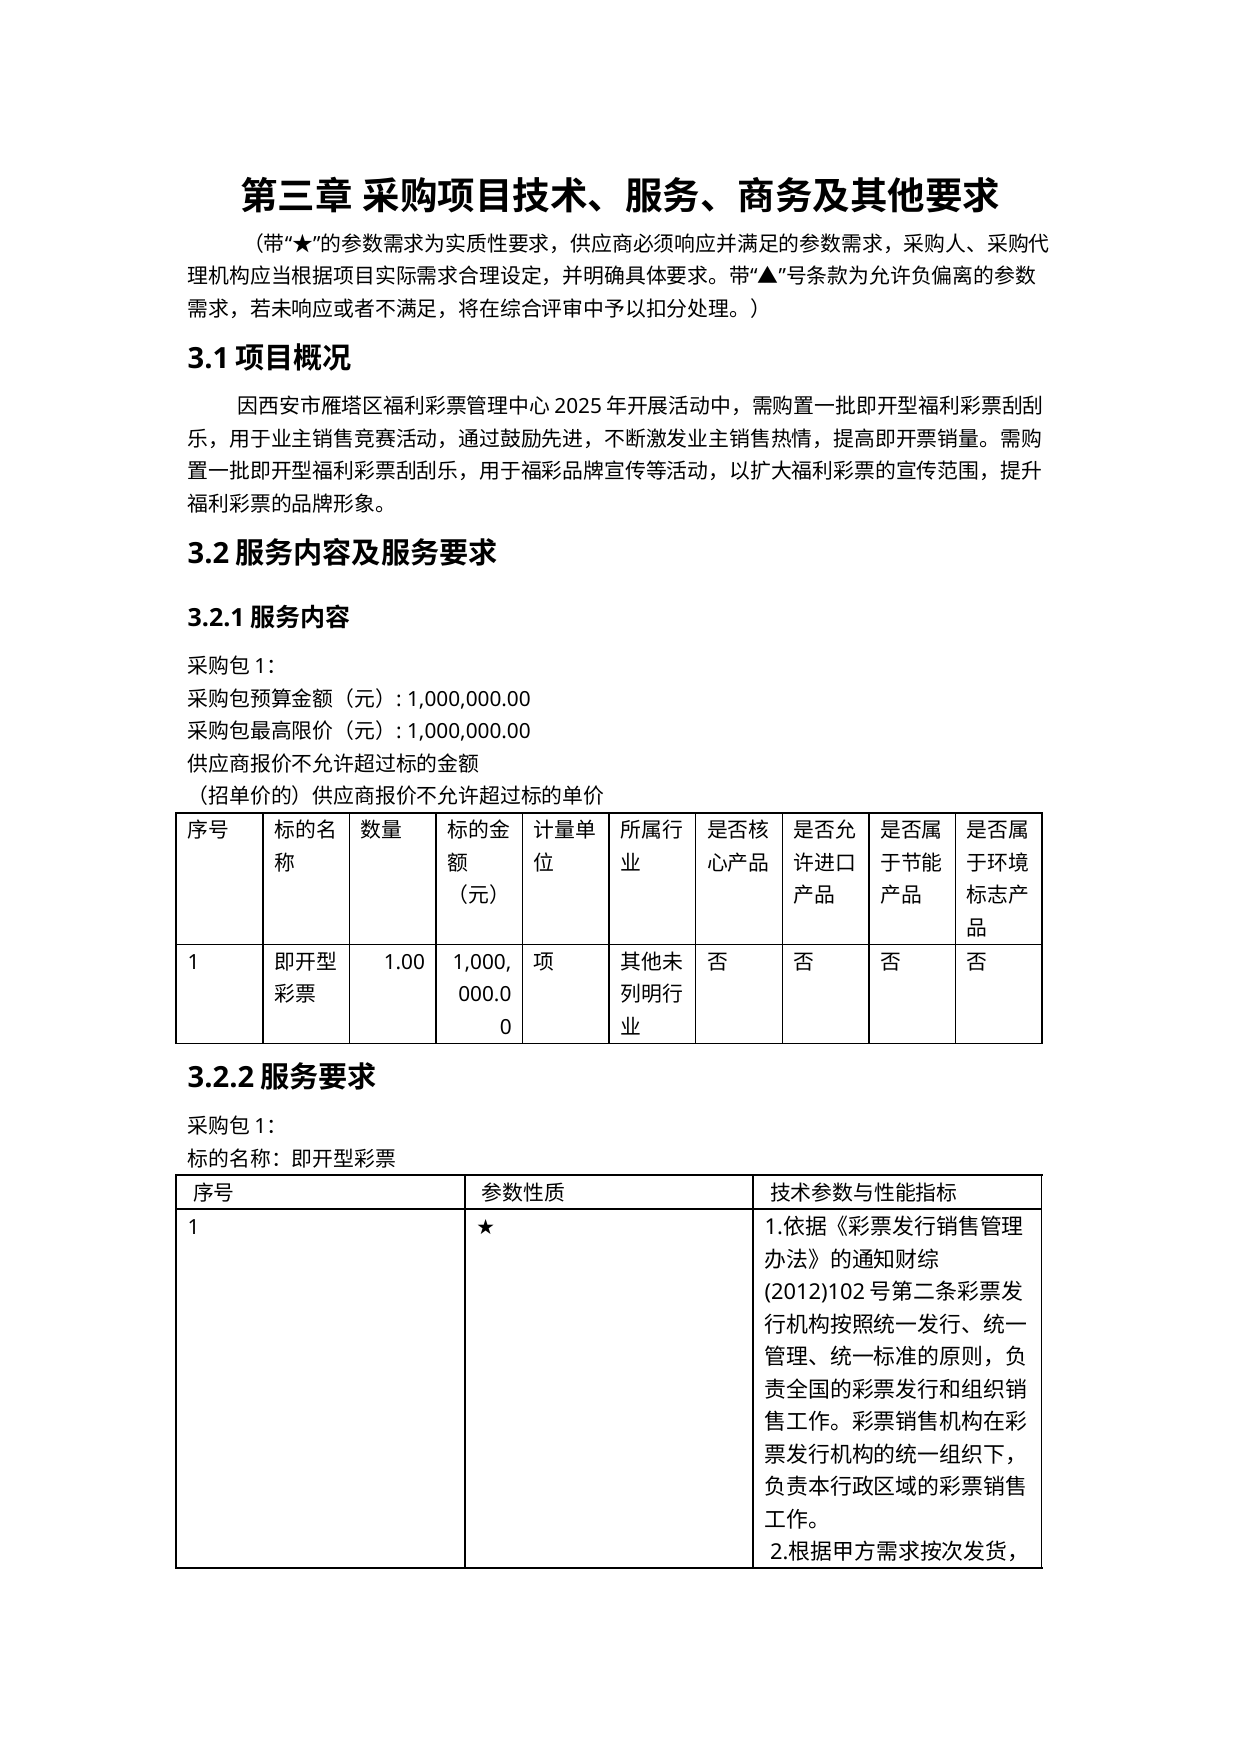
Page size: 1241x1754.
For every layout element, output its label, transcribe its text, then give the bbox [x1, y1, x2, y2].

text 采购包预算金额（元）: 1,000,000.00 [187, 682, 1053, 714]
table_cell 1 [177, 945, 262, 1043]
table_header 标的金额 （元） [437, 814, 522, 943]
table_header 参数性质 [466, 1176, 752, 1208]
table_cell 否 [696, 945, 782, 1043]
table_cell 否 [870, 945, 955, 1043]
table_header 是否属于环境标志产品 [956, 814, 1041, 943]
table_header 计量单位 [523, 814, 608, 943]
text 3.1项目概况 [187, 324, 1053, 389]
text 第三章 采购项目技术、服务、商务及其他要求 [187, 162, 1053, 227]
table_cell 否 [956, 945, 1041, 1043]
table_cell 1.00 [350, 945, 435, 1043]
table_header 所属行业 [610, 814, 695, 943]
table_header 技术参数与性能指标 [754, 1176, 1041, 1208]
text 因西安市雁塔区福利彩票管理中心2025年开展活动中，需购置一批即开型福利彩票刮刮乐，用于业主销售竞赛活动，通过鼓励先进，不断激发业主销售热情，提高即开票销量。需购置一批即开型福利彩票刮刮乐，用于福彩品牌宣传等活动，以扩大福利彩票的宣传范围，提升福利彩票的品牌形象。 [187, 389, 1053, 519]
table_header 序号 [177, 814, 262, 943]
table_cell 其他未列明行业 [610, 945, 695, 1043]
table_header 序号 [177, 1176, 464, 1208]
text 采购包1： [187, 649, 1053, 682]
text 供应商报价不允许超过标的金额 [187, 747, 1053, 779]
table_cell 项 [523, 945, 608, 1043]
table_cell 否 [783, 945, 868, 1043]
text 3.2.2服务要求 [187, 1044, 1053, 1109]
table_cell 1 [177, 1210, 464, 1567]
table_cell 即开型彩票 [264, 945, 349, 1043]
text 采购包最高限价（元）: 1,000,000.00 [187, 714, 1053, 747]
text 3.2服务内容及服务要求 [187, 519, 1053, 584]
text （招单价的）供应商报价不允许超过标的单价 [187, 779, 1053, 812]
table_header 是否属于节能产品 [870, 814, 955, 943]
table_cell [754, 1210, 1041, 1567]
table_header 标的名称 [264, 814, 349, 943]
table_header 是否允许进口产品 [783, 814, 868, 943]
table_cell 1,000,000.00 [437, 945, 522, 1043]
text 3.2.1服务内容 [187, 584, 1053, 649]
table_header 数量 [350, 814, 435, 943]
text （带“★”的参数需求为实质性要求，供应商必须响应并满足的参数需求，采购人、采购代理机构应当根据项目实际需求合理设定，并明确具体要求。带“▲”号条款为允许负偏离的参数需求，若未响应或者不满足，将在综合评审中予以扣分处理。） [187, 227, 1053, 324]
text 采购包1： [187, 1109, 1053, 1142]
table_header 是否核心产品 [696, 814, 782, 943]
text 标的名称：即开型彩票 [187, 1142, 1053, 1174]
table_cell ★ [466, 1210, 752, 1567]
